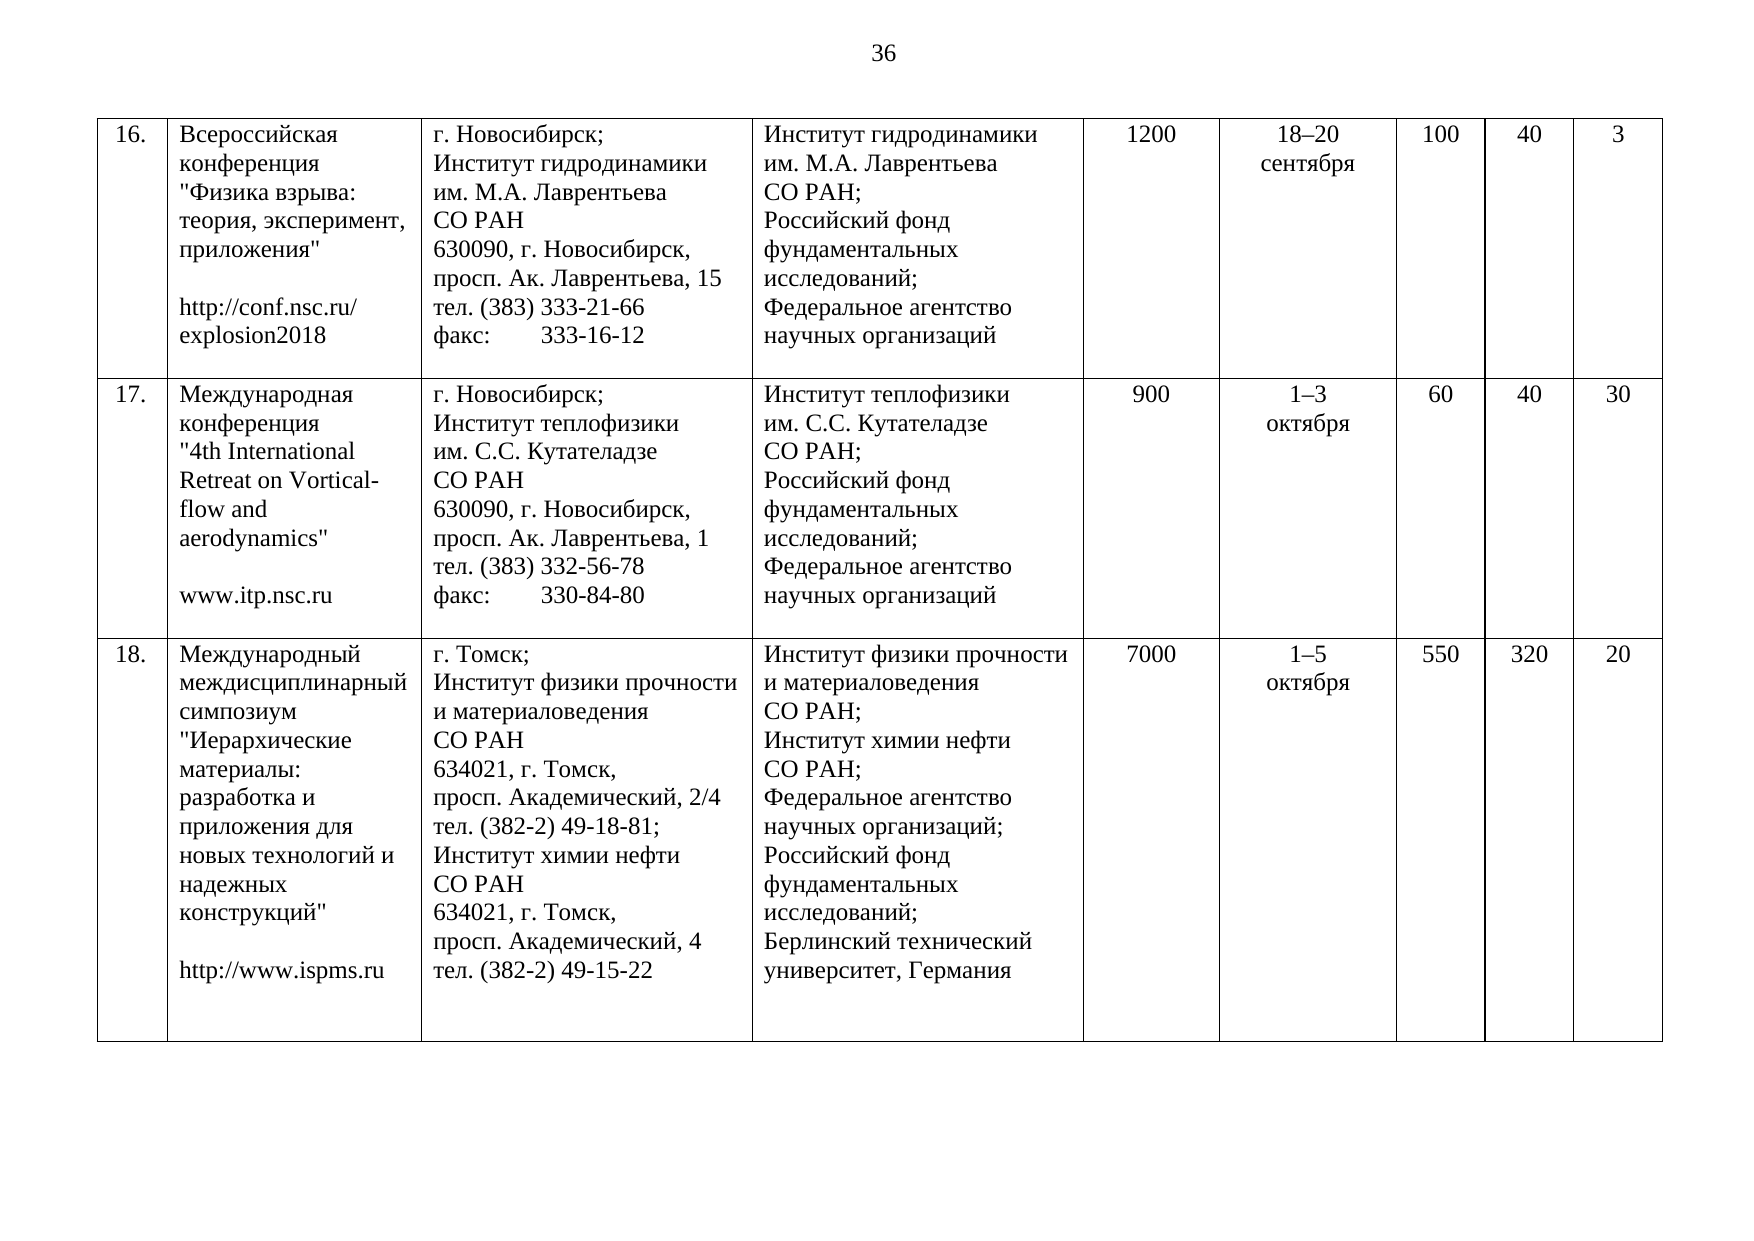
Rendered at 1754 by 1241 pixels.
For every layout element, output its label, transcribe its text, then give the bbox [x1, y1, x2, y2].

table_cell [98, 119, 167, 378]
table_cell г. Новосибирск; Институт теплофизики им. С.С. Кутателадзе СО РАН 630090, г. Новосибирск, просп. Ак. Лаврентьева, 1 тел. (383) 332-56-78 факс: 330-84-80 [422, 379, 752, 638]
table_cell Всероссийская конференция "Физика взрыва: теория, эксперимент, приложения" http://conf.nsc.ru/explosion2018 [168, 119, 421, 378]
table_cell Институт гидродинамики им. М.А. Лаврентьева СО РАН; Российский фонд фундаментальных исследований; Федеральное агентство научных организаций [753, 119, 1083, 378]
table_cell 60 [1397, 379, 1484, 638]
table_cell Международная конференция "4th International Retreat on Vortical-flow and aerodynamics" www.itp.nsc.ru [168, 379, 421, 638]
table_cell 1200 [1084, 119, 1219, 378]
table_cell [98, 639, 167, 1041]
table_cell 20 [1574, 639, 1662, 1041]
table_cell 40 [1486, 119, 1573, 378]
table_cell 18–20 сентября [1220, 119, 1396, 378]
table_cell 100 [1397, 119, 1484, 378]
table_cell 1–5 октября [1220, 639, 1396, 1041]
table_cell 900 [1084, 379, 1219, 638]
table_cell г. Томск; Институт физики прочности и материаловедения СО РАН 634021, г. Томск, просп. Академический, 2/4 тел. (382-2) 49-18-81; Институт химии нефти СО РАН 634021, г. Томск, просп. Академический, 4 тел. (382-2) 49-15-22 [422, 639, 752, 1041]
table_cell 7000 [1084, 639, 1219, 1041]
table_cell Институт физики прочности и материаловедения СО РАН; Институт химии нефти СО РАН; Федеральное агентство научных организаций; Российский фонд фундаментальных исследований; Берлинский технический университет, Германия [753, 639, 1083, 1041]
table_cell Международный междисциплинарный симпозиум "Иерархические материалы: разработка и приложения для новых технологий и надежных конструкций" http://www.ispms.ru [168, 639, 421, 1041]
table_cell 3 [1574, 119, 1662, 378]
table_cell 1–3 октября [1220, 379, 1396, 638]
table_cell 30 [1574, 379, 1662, 638]
table_cell 320 [1486, 639, 1573, 1041]
table_cell 40 [1486, 379, 1573, 638]
table_cell Институт теплофизики им. С.С. Кутателадзе СО РАН; Российский фонд фундаментальных исследований; Федеральное агентство научных организаций [753, 379, 1083, 638]
table_cell 550 [1397, 639, 1484, 1041]
table_cell г. Новосибирск; Институт гидродинамики им. М.А. Лаврентьева СО РАН 630090, г. Новосибирск, просп. Ак. Лаврентьева, 15 тел. (383) 333-21-66 факс: 333-16-12 [422, 119, 752, 378]
table_cell [98, 379, 167, 638]
